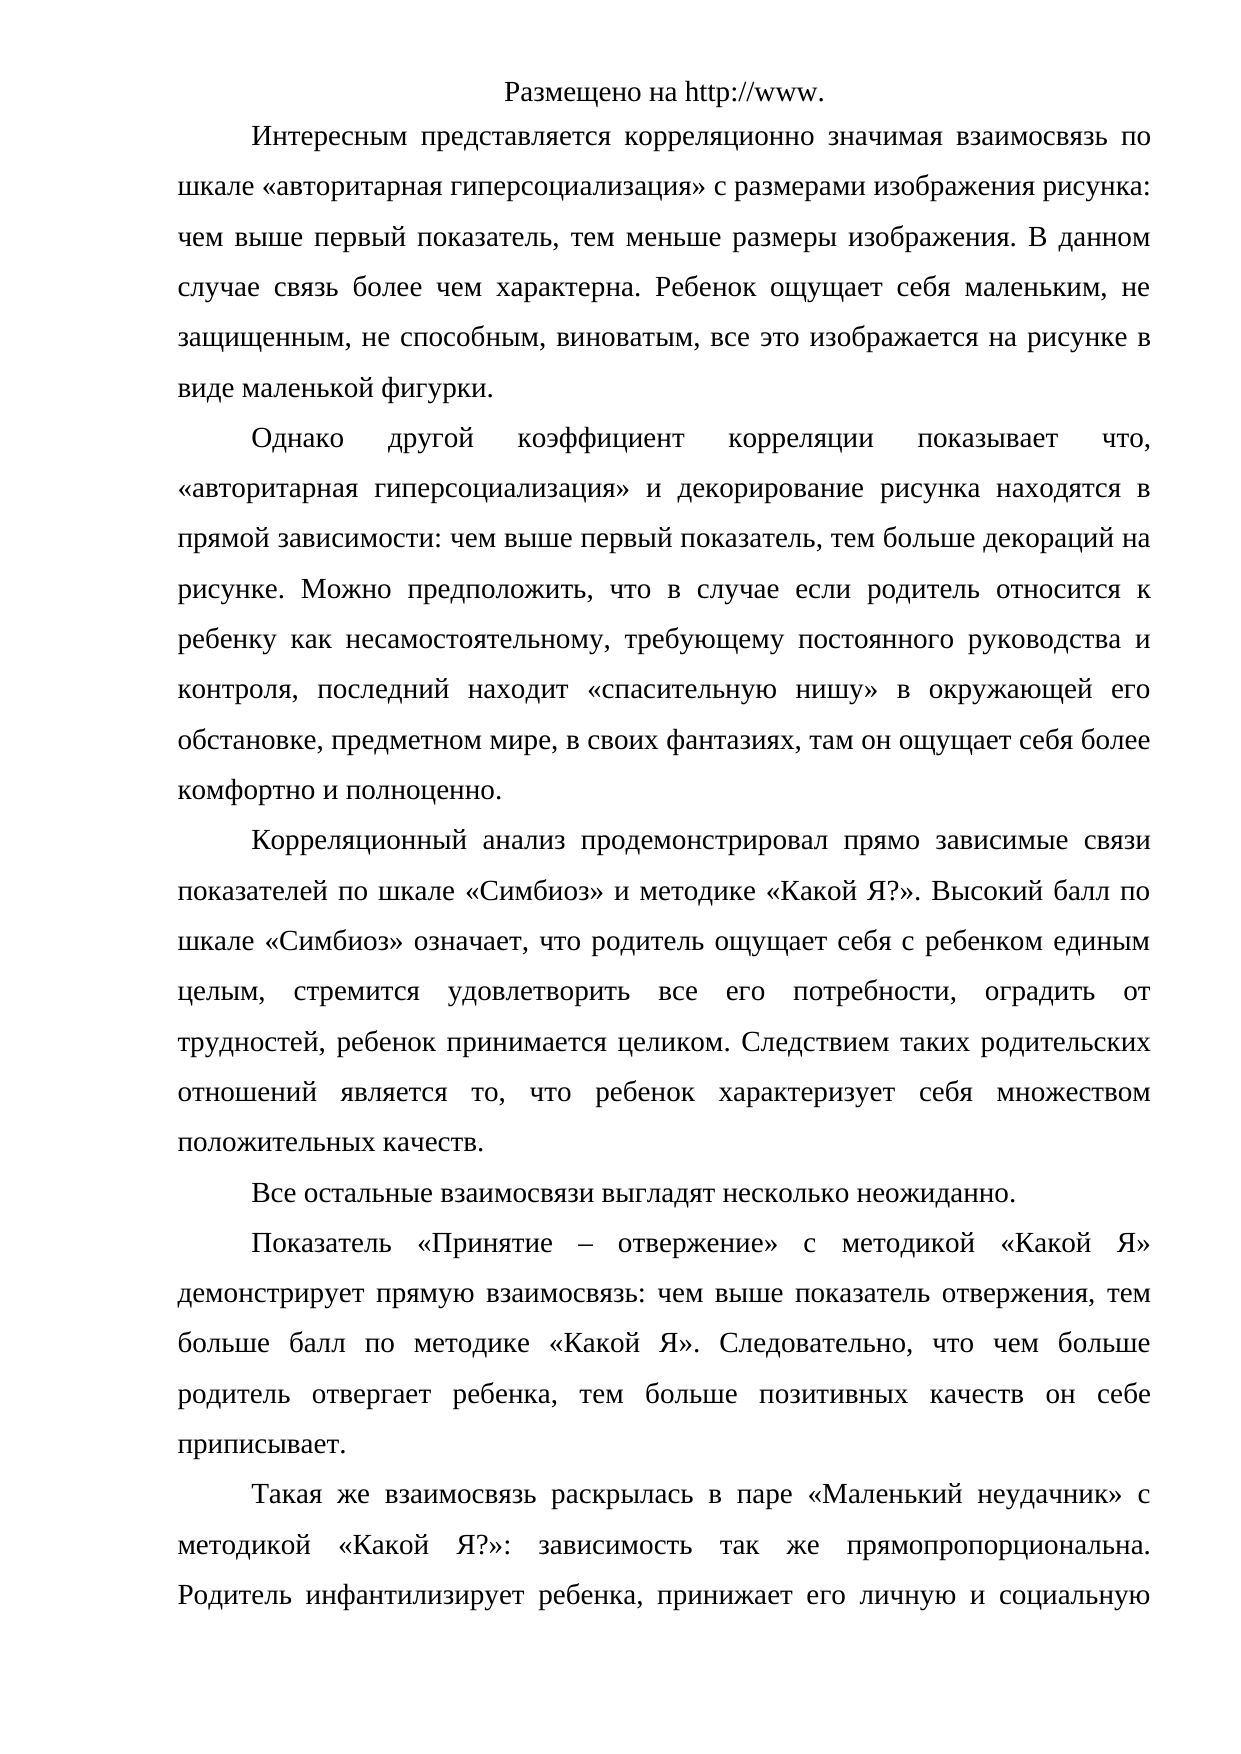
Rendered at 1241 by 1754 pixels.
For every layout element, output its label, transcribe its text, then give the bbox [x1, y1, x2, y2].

text Корреляционный анализ продемонстрировал прямо зависимые связи показателей по шкале «Симбиоз» и методике «Какой Я?». Высокий балл по шкале «Симбиоз» означает, что родитель ощущает себя с ребенком единым целым, стремится удовлетворить все его потребности, оградить от трудностей, ребенок принимается целиком. Следствием таких родительских отношений является то, что ребенок характеризует себя множеством положительных качеств. [177, 822, 1152, 1158]
text Однако другой коэффициент корреляции показывает что, «авторитарная гиперсоциализация» и декорирование рисунка находятся в прямой зависимости: чем выше первый показатель, тем больше декораций на рисунке. Можно предположить, что в случае если родитель относится к ребенку как несамостоятельному, требующему постоянного руководства и контроля, последний находит «спасительную нишу» в окружающей его обстановке, предметном мире, в своих фантазиях, там он ощущает себя более комфортно и полноценно. [177, 420, 1152, 806]
text Показатель «Принятие – отвержение» с методикой «Какой Я» демонстрирует прямую взаимосвязь: чем выше показатель отвержения, тем больше балл по методике «Какой Я». Следовательно, что чем больше родитель отвергает ребенка, тем больше позитивных качеств он себе приписывает. [177, 1225, 1152, 1460]
text Все остальные взаимосвязи выгладят несколько неожиданно. [177, 1175, 1152, 1208]
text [177, 1477, 1152, 1611]
text Интересным представляется корреляционно значимая взаимосвязь по шкале «авторитарная гиперсоциализация» с размерами изображения рисунка: чем выше первый показатель, тем меньше размеры изображения. В данном случае связь более чем характерна. Ребенок ощущает себя маленьким, не защищенным, не способным, виноватым, все это изображается на рисунке в виде маленькой фигурки. [177, 118, 1152, 403]
